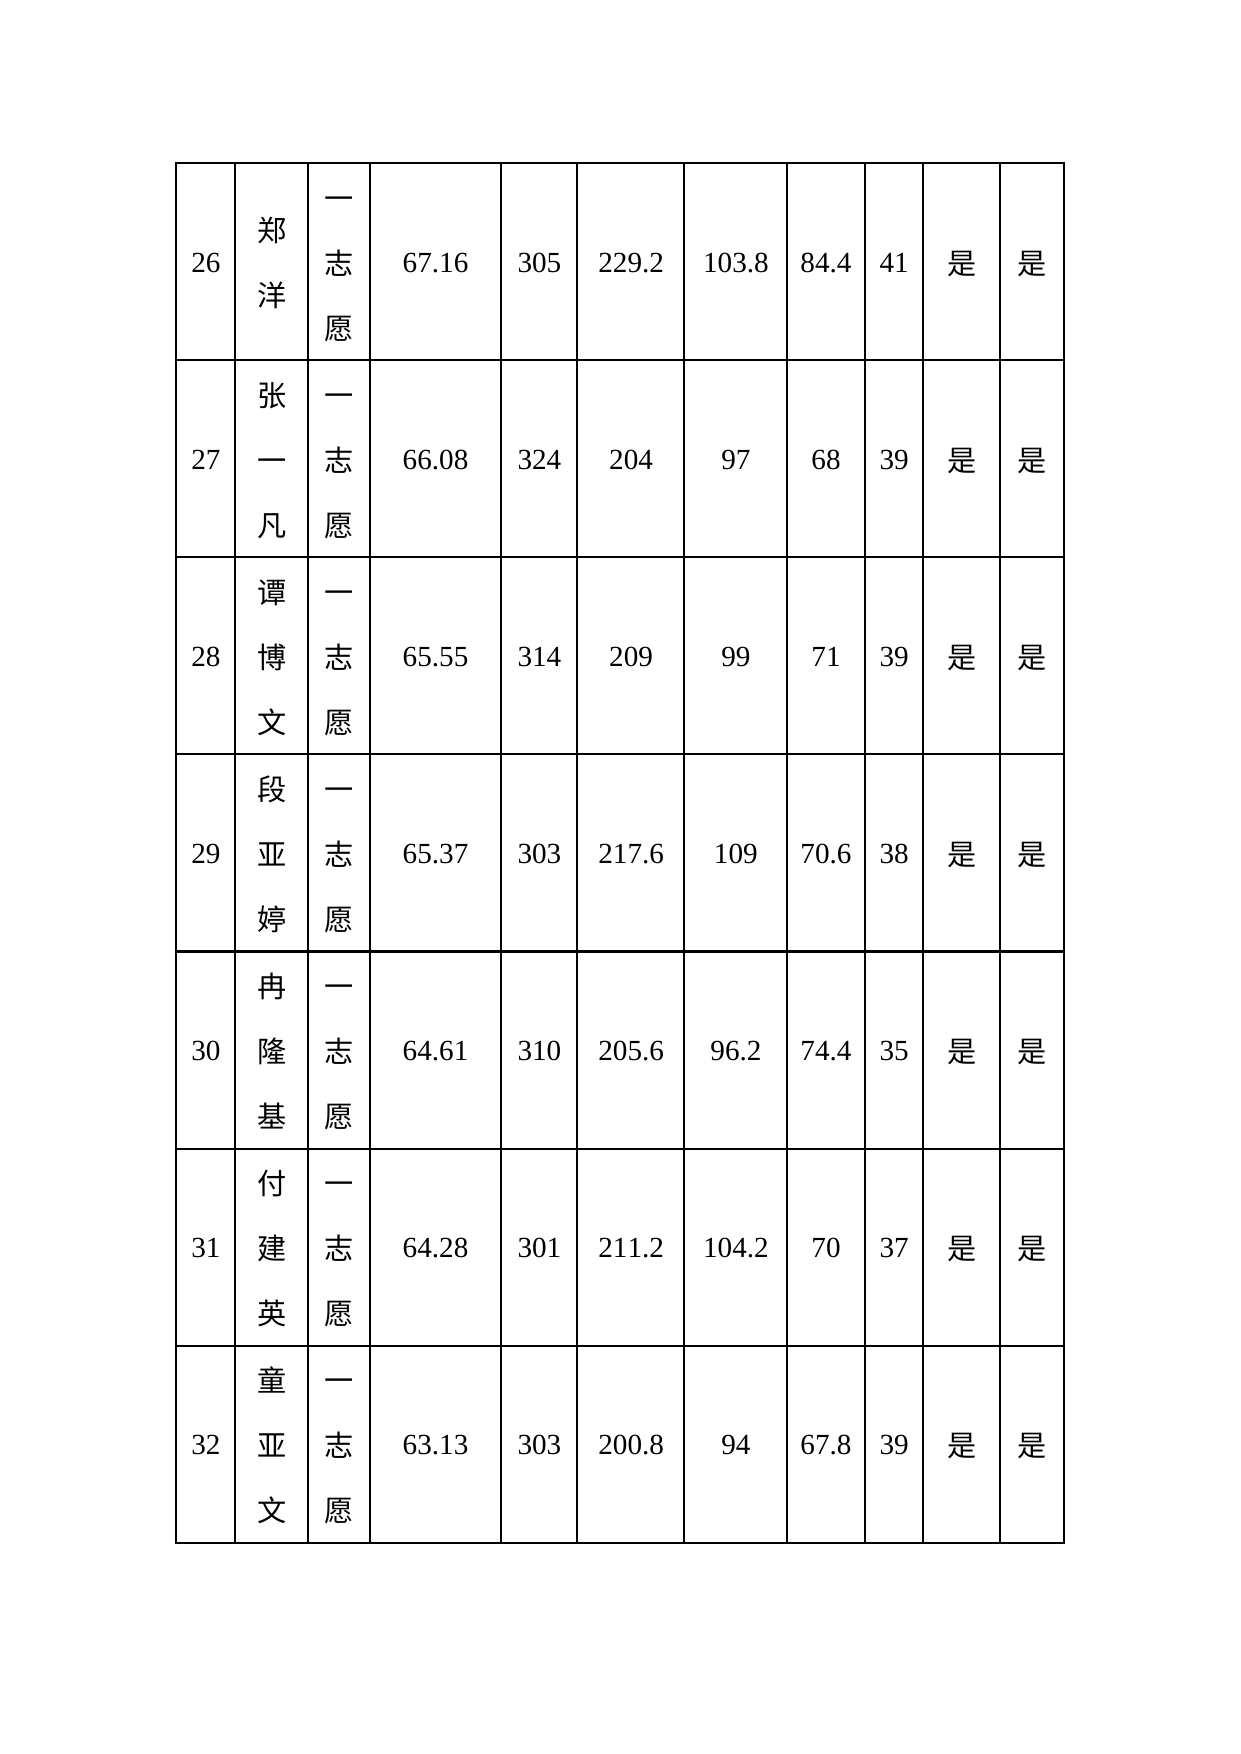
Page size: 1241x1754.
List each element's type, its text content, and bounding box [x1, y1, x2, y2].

table_cell 217.6 [578, 755, 683, 950]
table_cell 张一凡 [236, 361, 307, 556]
table_cell 29 [177, 755, 234, 950]
table_cell 是 [924, 953, 999, 1147]
table_cell 31 [177, 1150, 234, 1344]
table_cell 段亚婷 [236, 755, 307, 950]
table_cell 104.2 [685, 1150, 786, 1344]
table_cell 97 [685, 361, 786, 556]
table_cell 96.2 [685, 953, 786, 1147]
table_cell 66.08 [371, 361, 500, 556]
table_cell 99 [685, 558, 786, 753]
table_cell 67.16 [371, 164, 500, 359]
table_cell 204 [578, 361, 683, 556]
table_cell 郑洋 [236, 164, 307, 359]
table_cell 209 [578, 558, 683, 753]
table_cell 付建英 [236, 1150, 307, 1344]
table_cell 64.61 [371, 953, 500, 1147]
table_cell 38 [866, 755, 922, 950]
table_cell 211.2 [578, 1150, 683, 1344]
table_cell 314 [502, 558, 576, 753]
table_cell 27 [177, 361, 234, 556]
table_cell 一志愿 [309, 164, 369, 359]
table_cell 324 [502, 361, 576, 556]
table_cell 63.13 [371, 1347, 500, 1542]
table_cell 71 [788, 558, 864, 753]
table_cell 109 [685, 755, 786, 950]
table_cell 是 [1001, 755, 1063, 950]
table_cell 41 [866, 164, 922, 359]
table_cell 童亚文 [236, 1347, 307, 1542]
table_cell 28 [177, 558, 234, 753]
table_cell 一志愿 [309, 953, 369, 1147]
table_cell 103.8 [685, 164, 786, 359]
table_cell 37 [866, 1150, 922, 1344]
table_cell 一志愿 [309, 1150, 369, 1344]
table_cell 70 [788, 1150, 864, 1344]
table_cell 是 [924, 1347, 999, 1542]
table_cell 305 [502, 164, 576, 359]
table_cell 94 [685, 1347, 786, 1542]
table_cell 是 [924, 558, 999, 753]
table_cell 310 [502, 953, 576, 1147]
table_cell 68 [788, 361, 864, 556]
table_cell 冉隆基 [236, 953, 307, 1147]
table_cell 70.6 [788, 755, 864, 950]
table_cell 65.55 [371, 558, 500, 753]
table_cell 是 [924, 164, 999, 359]
table_cell 200.8 [578, 1347, 683, 1542]
table_cell 303 [502, 755, 576, 950]
table_cell 64.28 [371, 1150, 500, 1344]
table_cell 是 [924, 361, 999, 556]
table_cell 一志愿 [309, 755, 369, 950]
table_cell 67.8 [788, 1347, 864, 1542]
table_cell 一志愿 [309, 1347, 369, 1542]
table_cell 是 [1001, 361, 1063, 556]
table_cell 229.2 [578, 164, 683, 359]
table_cell 65.37 [371, 755, 500, 950]
table_cell 303 [502, 1347, 576, 1542]
table_cell 84.4 [788, 164, 864, 359]
table_cell 32 [177, 1347, 234, 1542]
table_cell 301 [502, 1150, 576, 1344]
table_cell 35 [866, 953, 922, 1147]
table_cell 是 [1001, 953, 1063, 1147]
table_cell 30 [177, 953, 234, 1147]
table_cell 一志愿 [309, 558, 369, 753]
table_cell 是 [1001, 1150, 1063, 1344]
table_cell 74.4 [788, 953, 864, 1147]
table_cell 是 [1001, 164, 1063, 359]
table_cell 一志愿 [309, 361, 369, 556]
table_cell 205.6 [578, 953, 683, 1147]
table_cell 是 [1001, 558, 1063, 753]
table_cell 39 [866, 1347, 922, 1542]
table_cell 是 [924, 1150, 999, 1344]
table_cell 26 [177, 164, 234, 359]
table_cell 是 [924, 755, 999, 950]
table_cell 谭博文 [236, 558, 307, 753]
table_cell 39 [866, 361, 922, 556]
table_cell 是 [1001, 1347, 1063, 1542]
table_cell 39 [866, 558, 922, 753]
